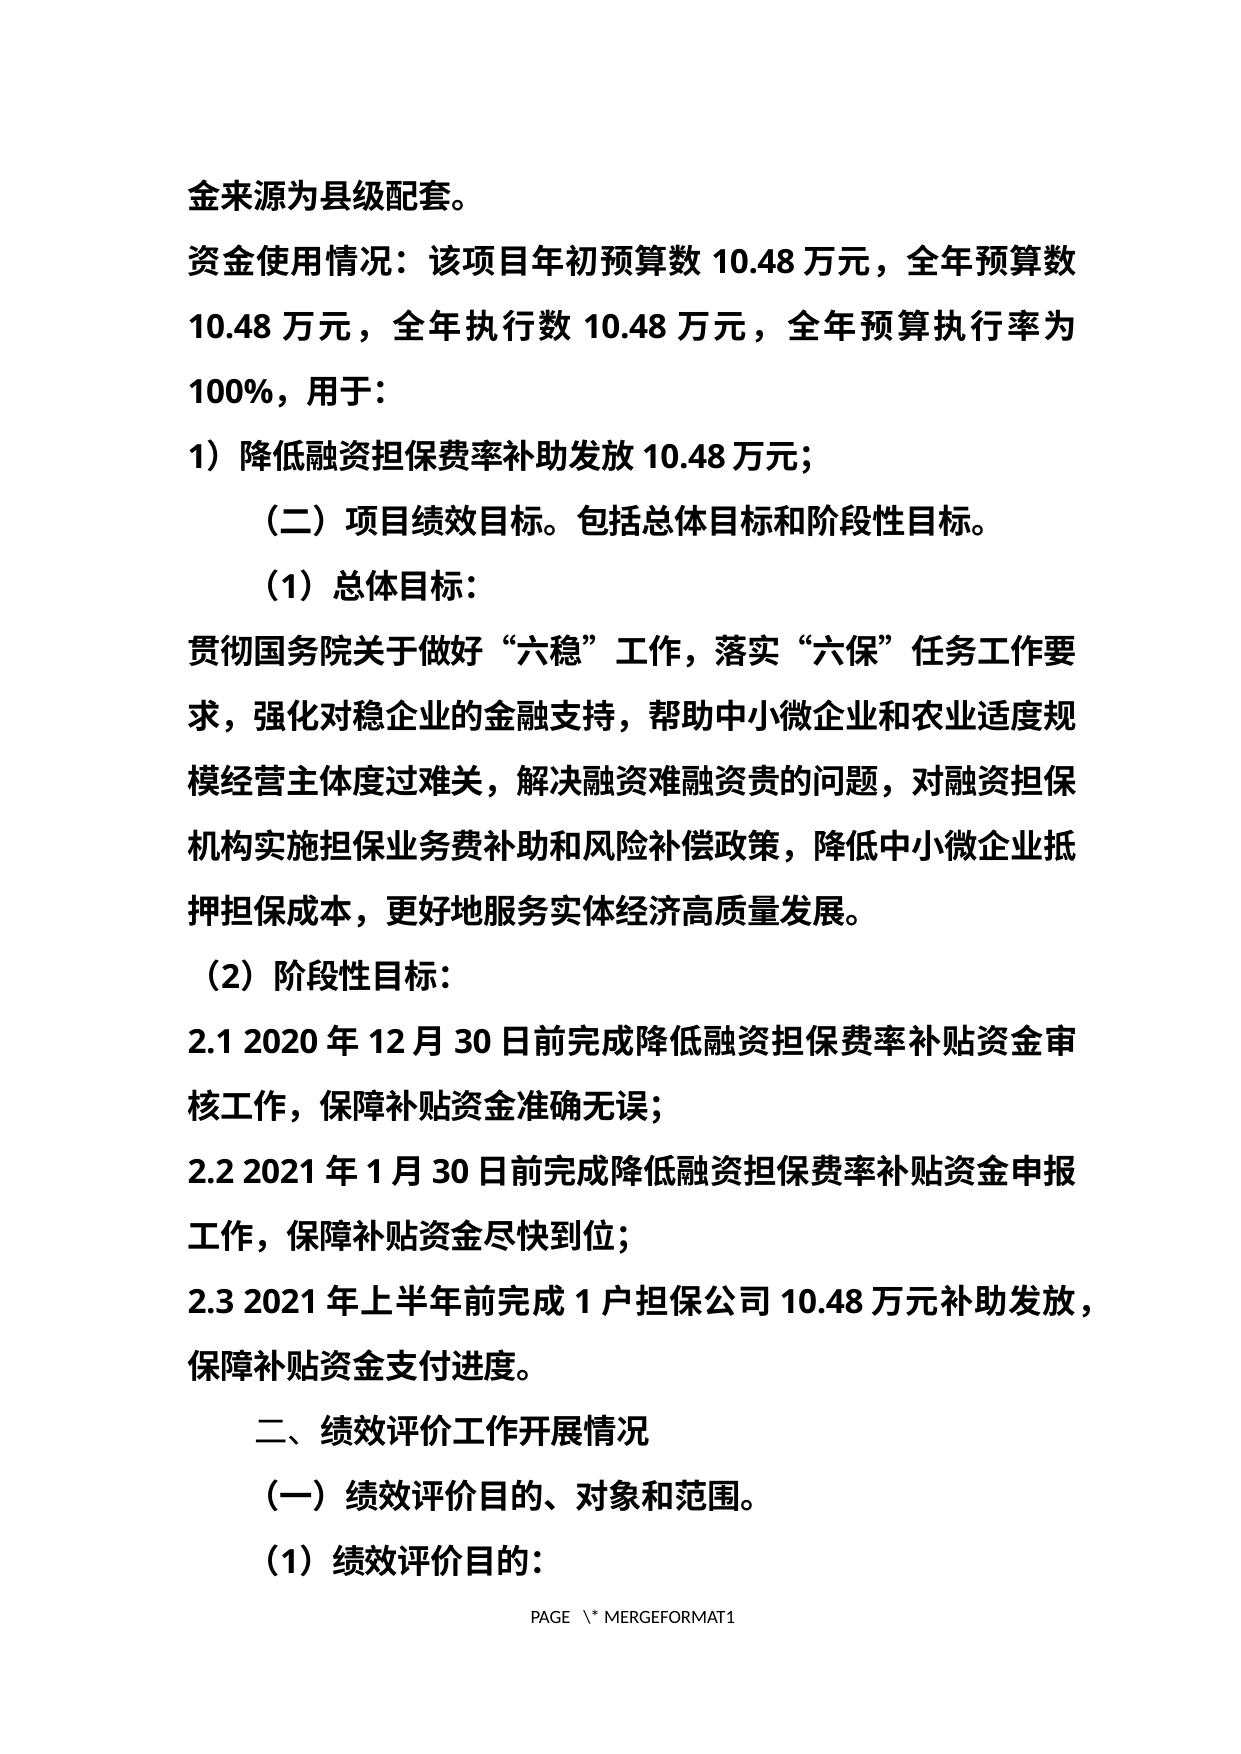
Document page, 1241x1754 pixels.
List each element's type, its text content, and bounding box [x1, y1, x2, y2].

text （一）绩效评价目的、对象和范围。 [187, 1462, 1078, 1527]
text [187, 1527, 1078, 1592]
text （1）总体目标： 贯彻国务院关于做好“六稳”工作，落实“六保”任务工作要求，强化对稳企业的金融支持，帮助中小微企业和农业适度规模经营主体度过难关，解决融资难融资贵的问题，对融资担保机构实施担保业务费补助和风险补偿政策，降低中小微企业抵押担保成本，更好地服务实体经济高质量发展。 （2）阶段性目标： 2.1 2020年12月30日前完成降低融资担保费率补贴资金审核工作，保障补贴资金准确无误； 2.2 2021年1月30日前完成降低融资担保费率补贴资金申报工作，保障补贴资金尽快到位； 2.3 2021年上半年前完成1户担保公司10.48万元补助发放，保障补贴资金支付进度。 [187, 552, 1078, 1397]
text 二、绩效评价工作开展情况 [187, 1397, 1078, 1462]
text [187, 162, 1078, 487]
text （二）项目绩效目标。包括总体目标和阶段性目标。 [187, 487, 1078, 552]
